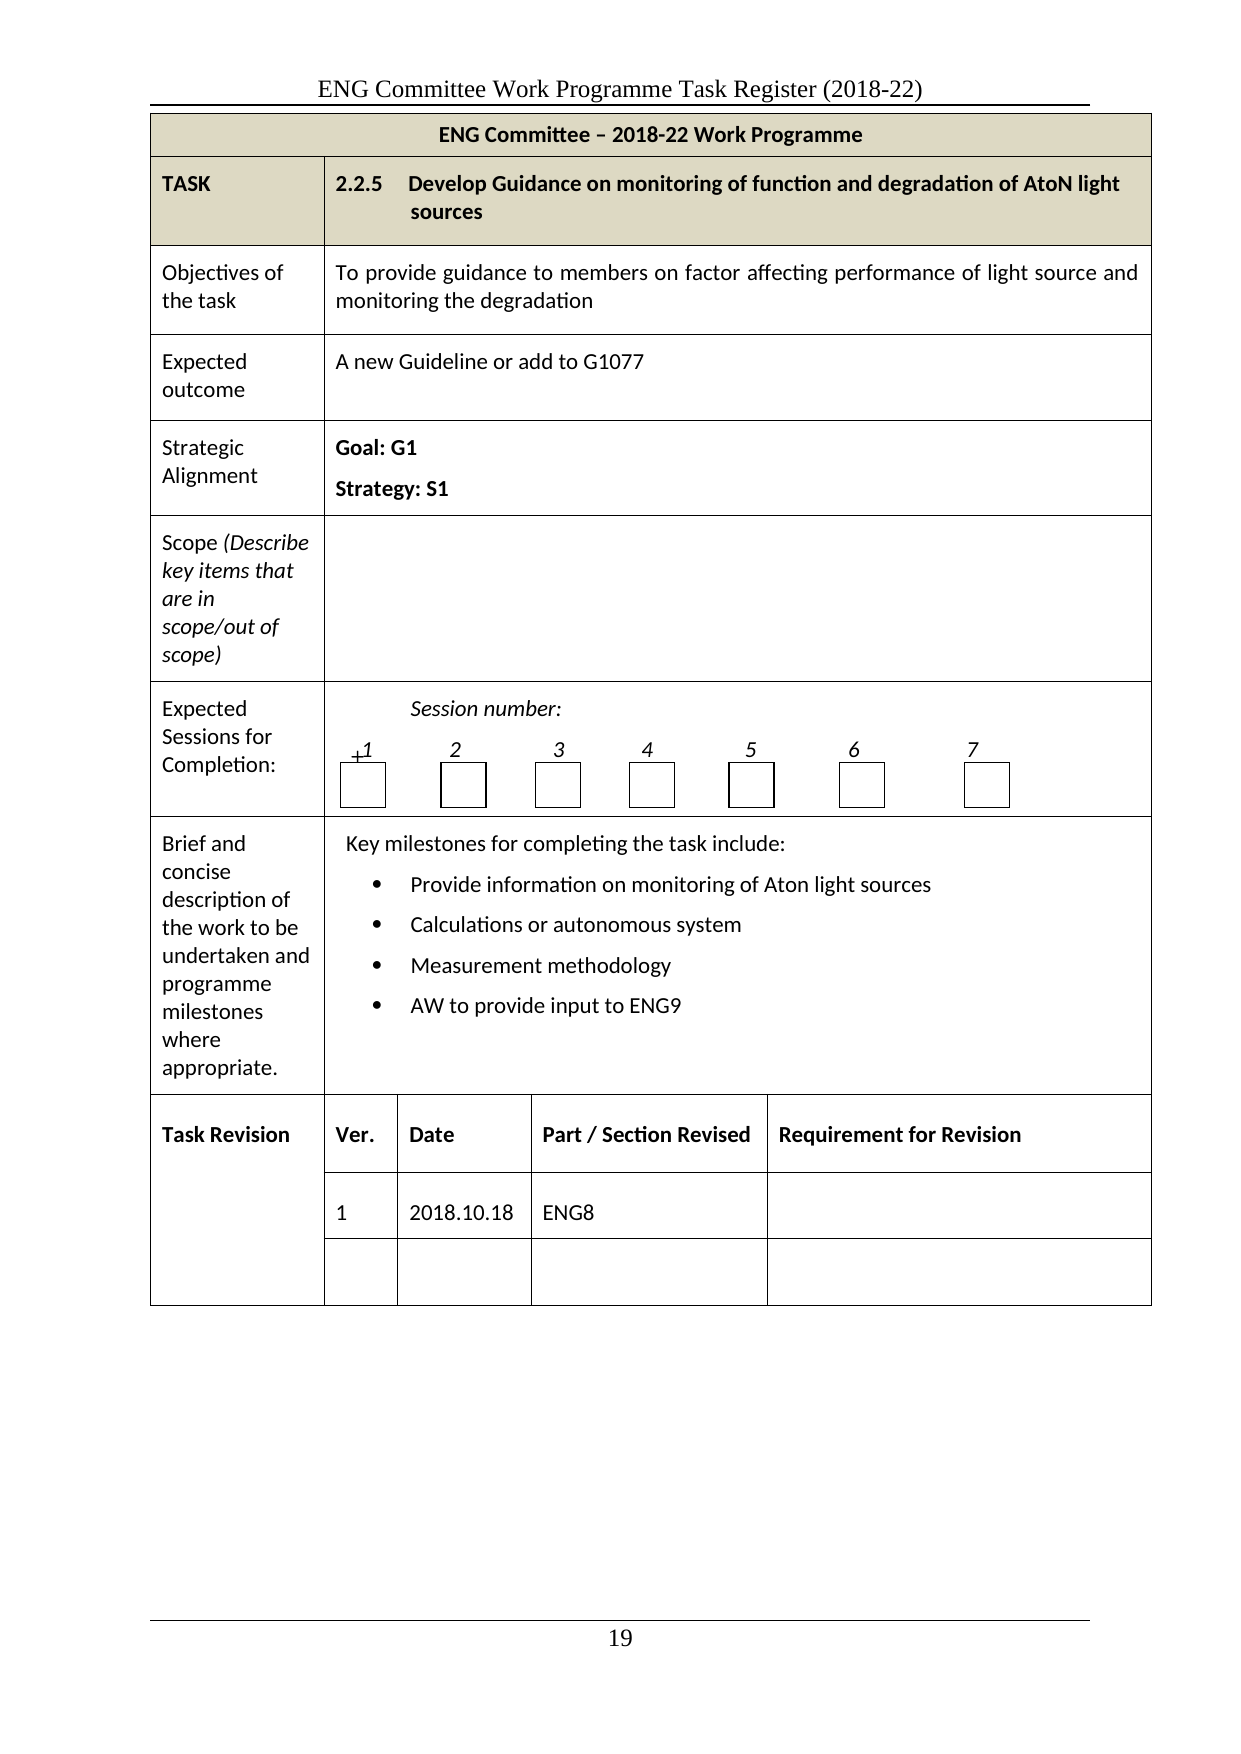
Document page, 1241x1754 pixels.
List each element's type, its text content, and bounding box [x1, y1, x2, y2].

table_cell Goal: G1 Strategy: S1 [325, 421, 1151, 514]
table_header ENG Committee – 2018-22 Work Programme [151, 114, 1151, 156]
table_cell To provide guidance to members on factor affecting performance of light source and monitoring the degradation [325, 246, 1151, 334]
table_cell Part / Section Revised [532, 1095, 767, 1172]
table_cell A new Guideline or add to G1077 [325, 335, 1151, 420]
table_cell 2018.10.18 [398, 1173, 531, 1238]
table_cell Expected outcome [151, 335, 324, 420]
table_cell Objectives of the task [151, 246, 324, 334]
table_cell [532, 1239, 767, 1305]
table_cell Key milestones for completing the task include: Provide information on monitoring of Aton light sources Calculations or autonomous system Measurement methodology AW to provide input to ENG9 [325, 817, 1151, 1094]
table_cell Task Revision [151, 1095, 324, 1305]
table_cell Ver. [325, 1095, 397, 1172]
table_cell Brief and concise description of the work to be undertaken and programme milestones where appropriate. [151, 817, 324, 1094]
table_cell [325, 1239, 397, 1305]
table_cell [325, 516, 1151, 681]
table_cell [768, 1173, 1151, 1238]
table_cell Session number: 1 2 3 4 5 6 7 [325, 682, 1151, 816]
table_cell [768, 1239, 1151, 1305]
table_cell [398, 1239, 531, 1305]
table_cell 1 [325, 1173, 397, 1238]
table_cell Strategic Alignment [151, 421, 324, 514]
table_cell Scope (Describe key items that are in scope/out of scope) [151, 516, 324, 681]
table_cell ENG8 [532, 1173, 767, 1238]
table_cell Date [398, 1095, 531, 1172]
table_cell 2.2.5 Develop Guidance on monitoring of function and degradation of AtoN light sources [325, 157, 1151, 245]
table_cell Requirement for Revision [768, 1095, 1151, 1172]
table_cell Expected Sessions for Completion: [151, 682, 324, 816]
table_cell TASK [151, 157, 324, 245]
